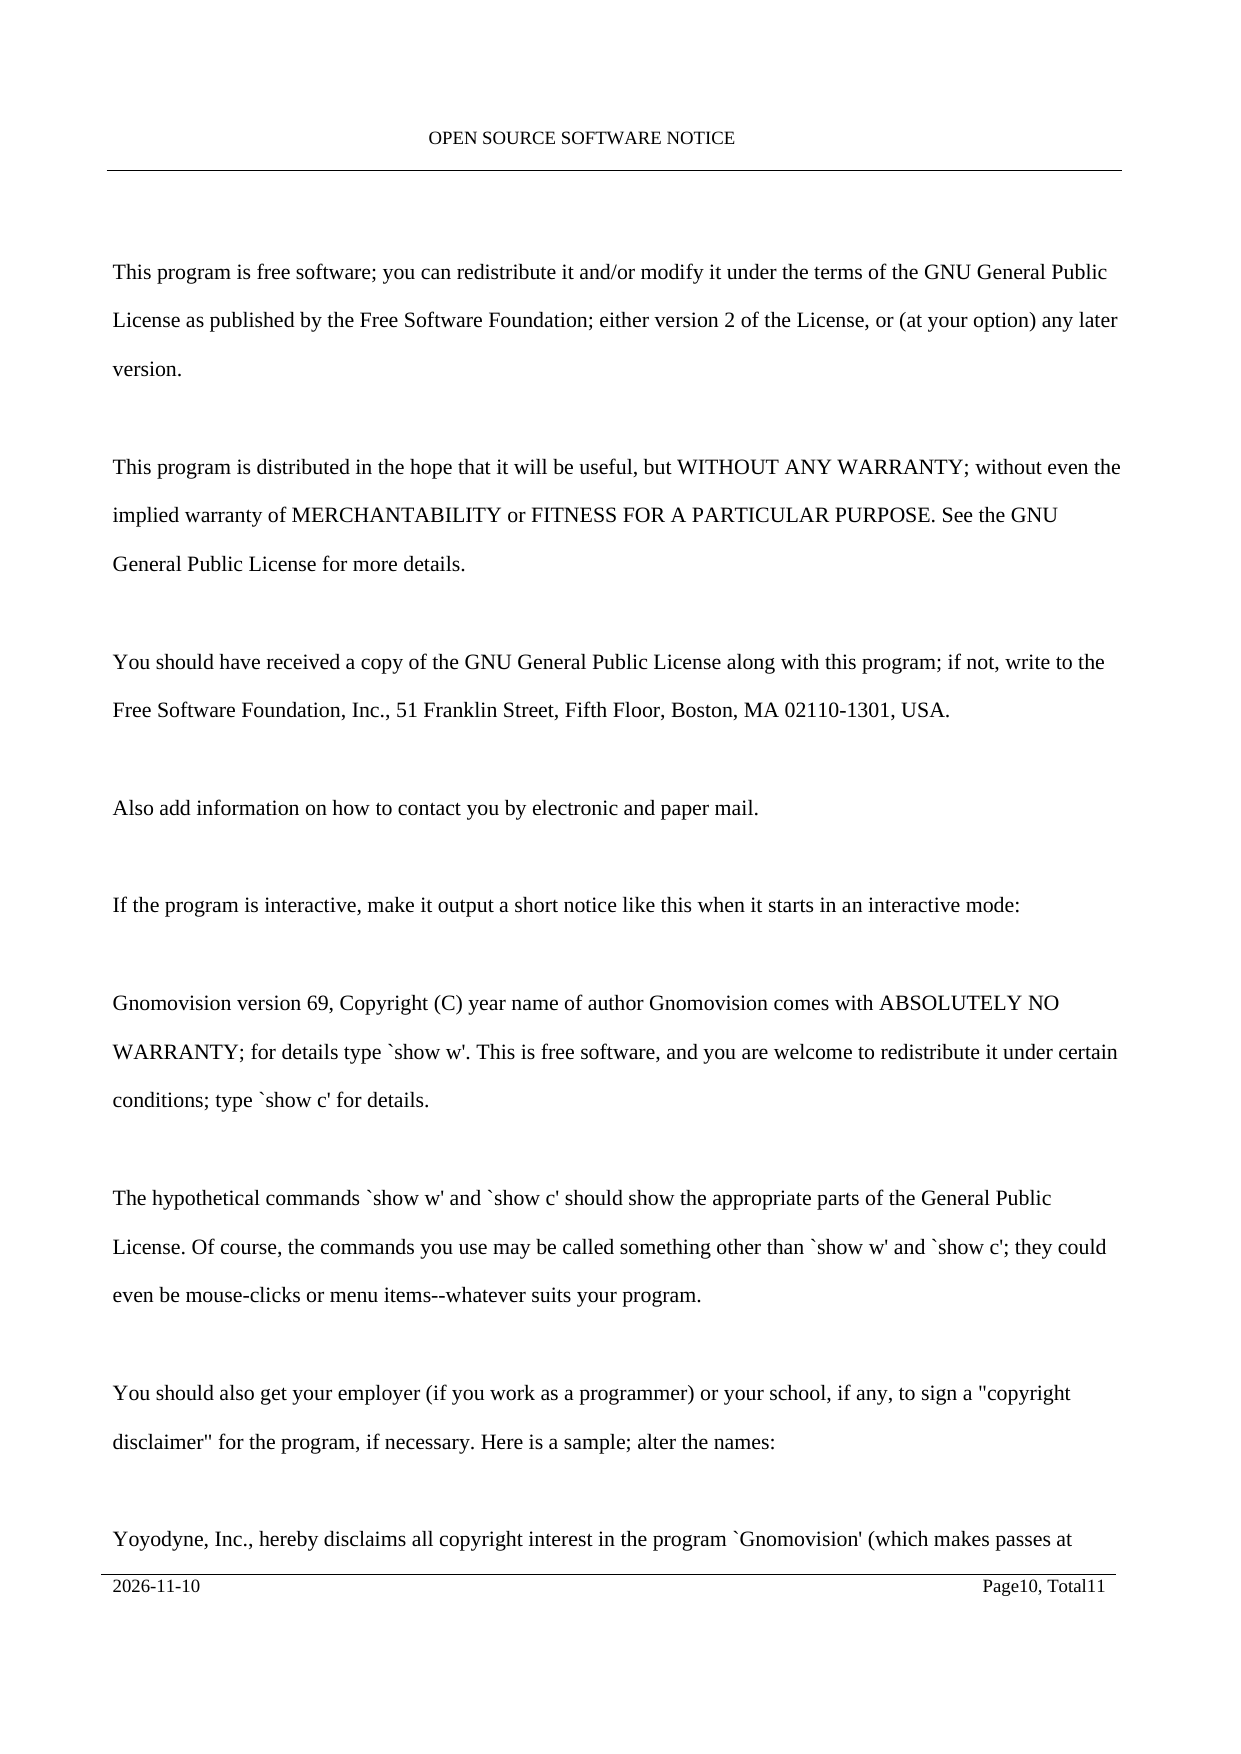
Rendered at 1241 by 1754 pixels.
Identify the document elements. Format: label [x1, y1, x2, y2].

text [112, 206, 1128, 1555]
